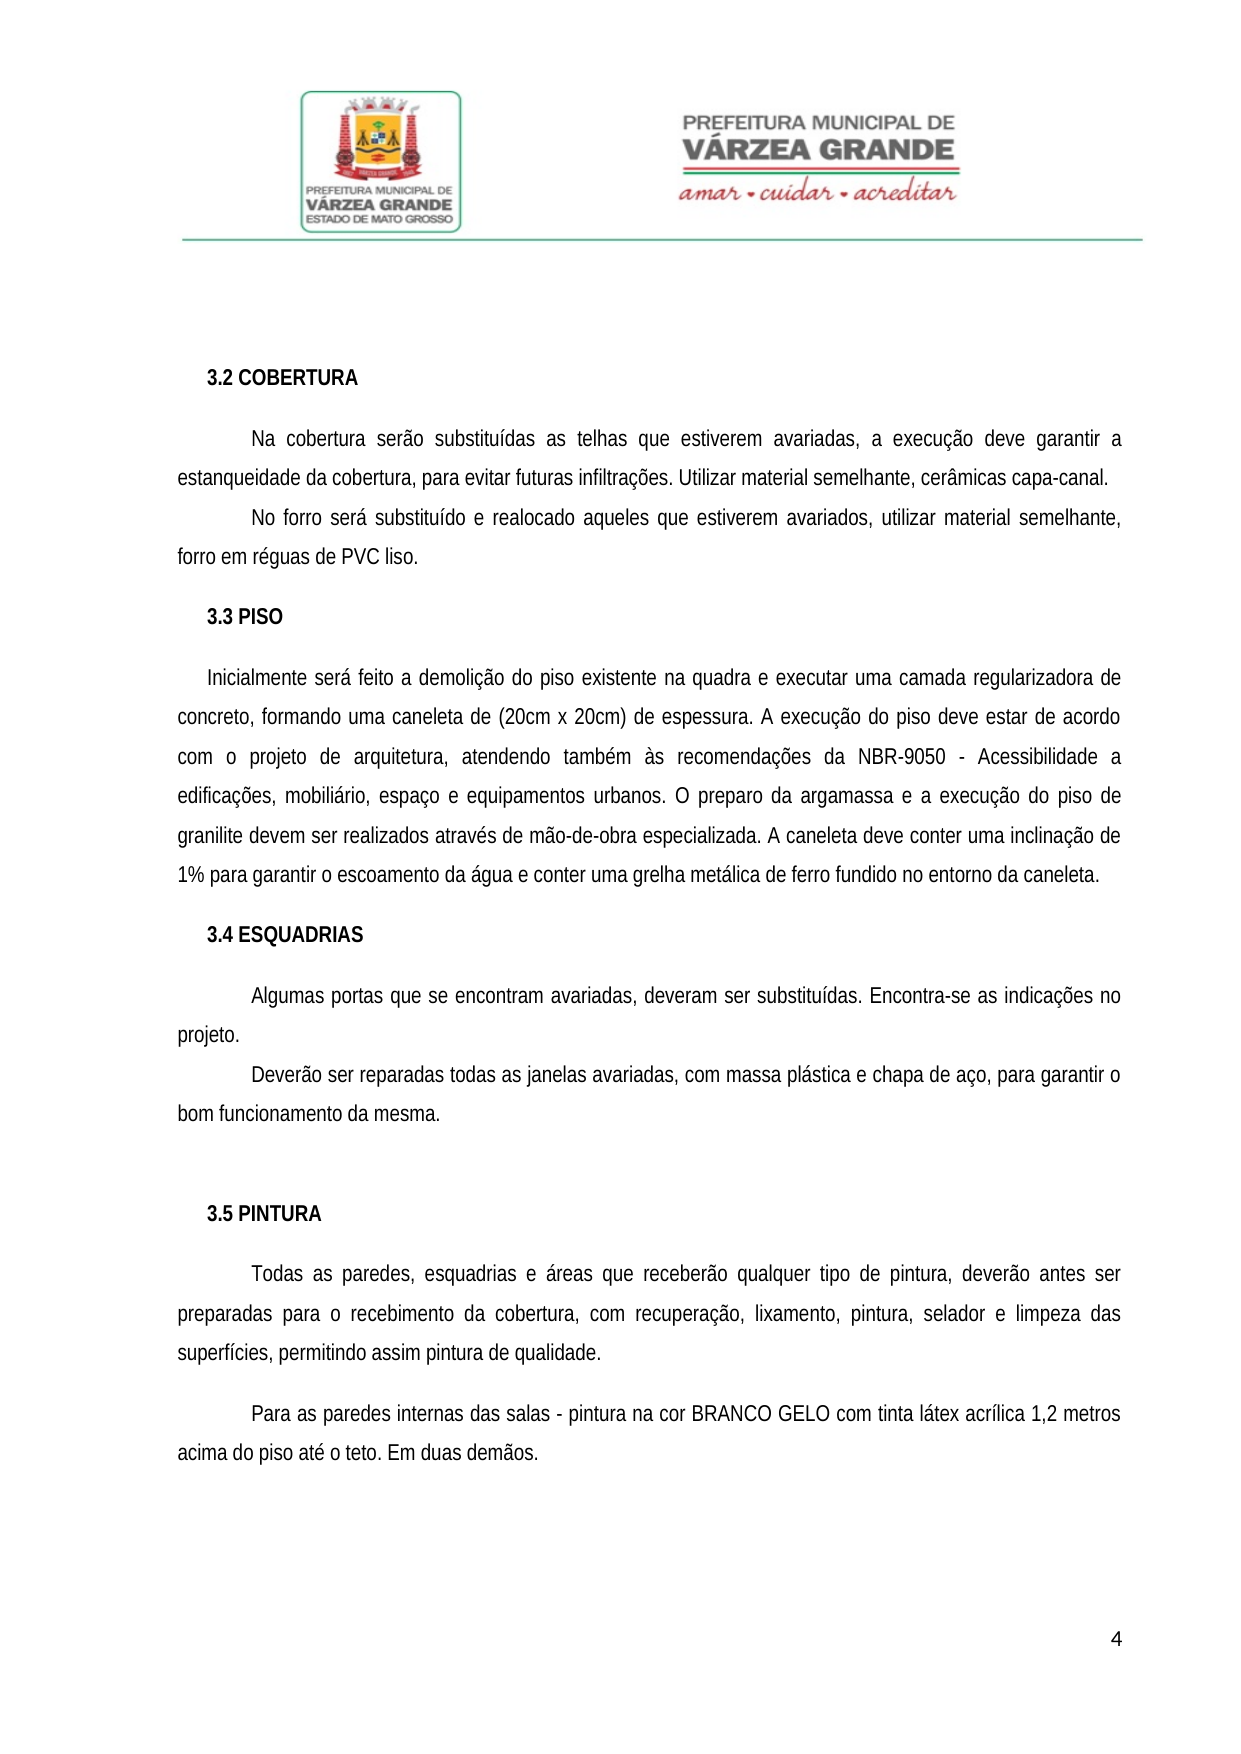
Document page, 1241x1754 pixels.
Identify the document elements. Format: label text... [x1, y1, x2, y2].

list Na cobertura serão substituídas as telhas que estiverem avariadas, a execução deve garantir a estanqueidade da cobertura, para evitar futuras infiltrações. Utilizar material semelhante, cerâmicas capa-canal. [177, 424, 1122, 490]
list No forro será substituído e realocado aqueles que estiverem avariados, utilizar material semelhante, forro em réguas de PVC liso. [177, 503, 1122, 569]
text 3.4 ESQUADRIAS [177, 921, 1122, 948]
text Para as paredes internas das salas - pintura na cor BRANCO GELO com tinta látex acrílica 1,2 metros acima do piso até o teto. Em duas demãos. [177, 1399, 1122, 1465]
text Todas as paredes, esquadrias e áreas que receberão qualquer tipo de pintura, deverão antes ser preparadas para o recebimento da cobertura, com recuperação, lixamento, pintura, selador e limpeza das superfícies, permitindo assim pintura de qualidade. [177, 1260, 1122, 1366]
text 3.2 COBERTURA [177, 364, 1122, 391]
picture [177, 73, 1147, 244]
list Deverão ser reparadas todas as janelas avariadas, com massa plástica e chapa de aço, para garantir o bom funcionamento da mesma. [177, 1061, 1122, 1126]
text Inicialmente será feito a demolição do piso existente na quadra e executar uma camada regularizadora de concreto, formando uma caneleta de (20cm x 20cm) de espessura. A execução do piso deve estar de acordo com o projeto de arquitetura, atendendo também às recomendações da NBR-9050 - Acessibilidade a edificações, mobiliário, espaço e equipamentos urbanos. O preparo da argamassa e a execução do piso de granilite devem ser realizados através de mão-de-obra especializada. A caneleta deve conter uma inclinação de 1% para garantir o escoamento da água e conter uma grelha metálica de ferro fundido no entorno da caneleta. [177, 664, 1122, 887]
text 3.3 PISO [177, 603, 1122, 630]
text 3.5 PINTURA [177, 1200, 1122, 1226]
list Algumas portas que se encontram avariadas, deveram ser substituídas. Encontra-se as indicações no projeto. [177, 982, 1122, 1047]
